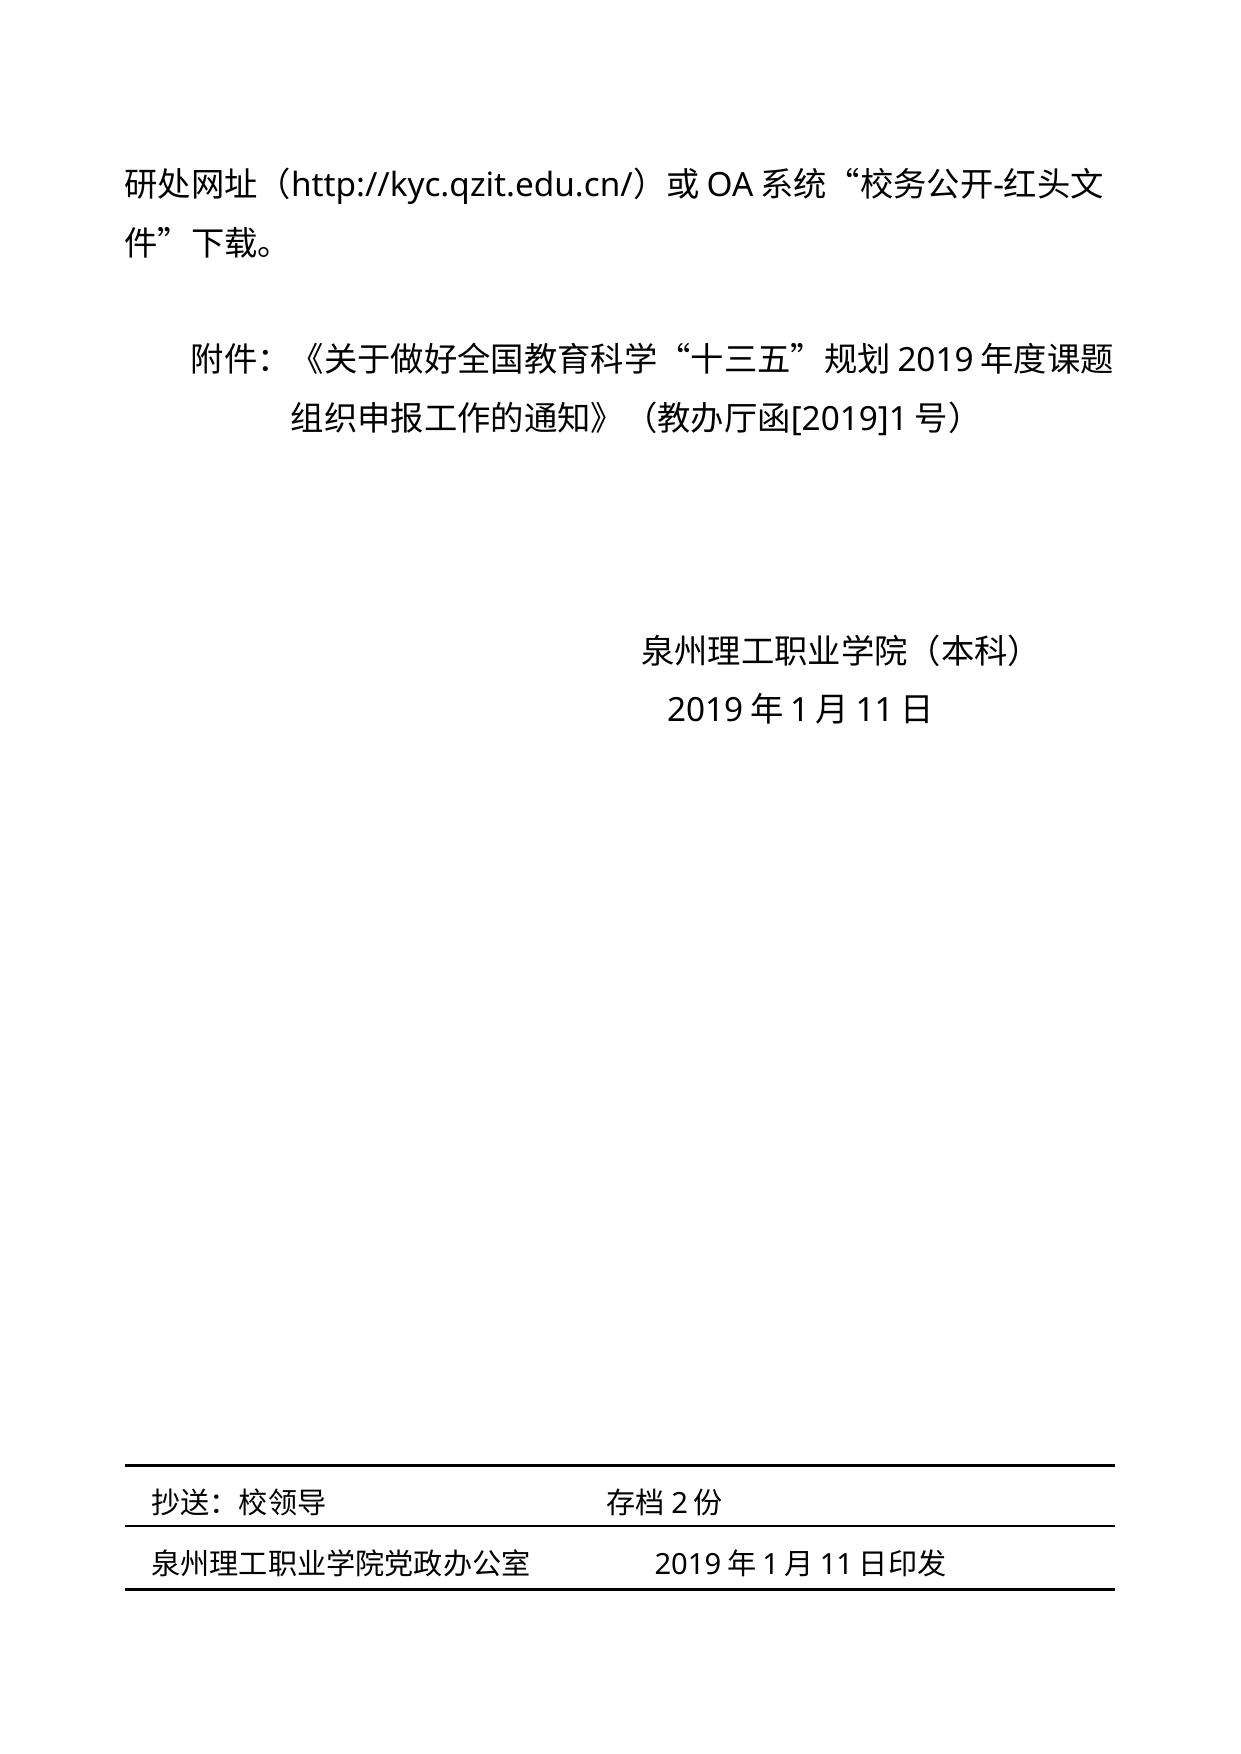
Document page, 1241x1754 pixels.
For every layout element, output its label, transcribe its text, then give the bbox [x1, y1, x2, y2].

table_header 抄送：校领导 存档2份 [125, 1467, 1115, 1525]
text 附件：《关于做好全国教育科学“十三五”规划2019年度课题组织申报工作的通知》（教办厅函[2019]1号） [191, 325, 1128, 442]
text 2019年1月11日 [124, 675, 1128, 733]
text 泉州理工职业学院（本科） [124, 617, 1128, 675]
table_cell 泉州理工职业学院党政办公室 2019年1月11日印发 [125, 1527, 1115, 1588]
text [124, 150, 1128, 267]
